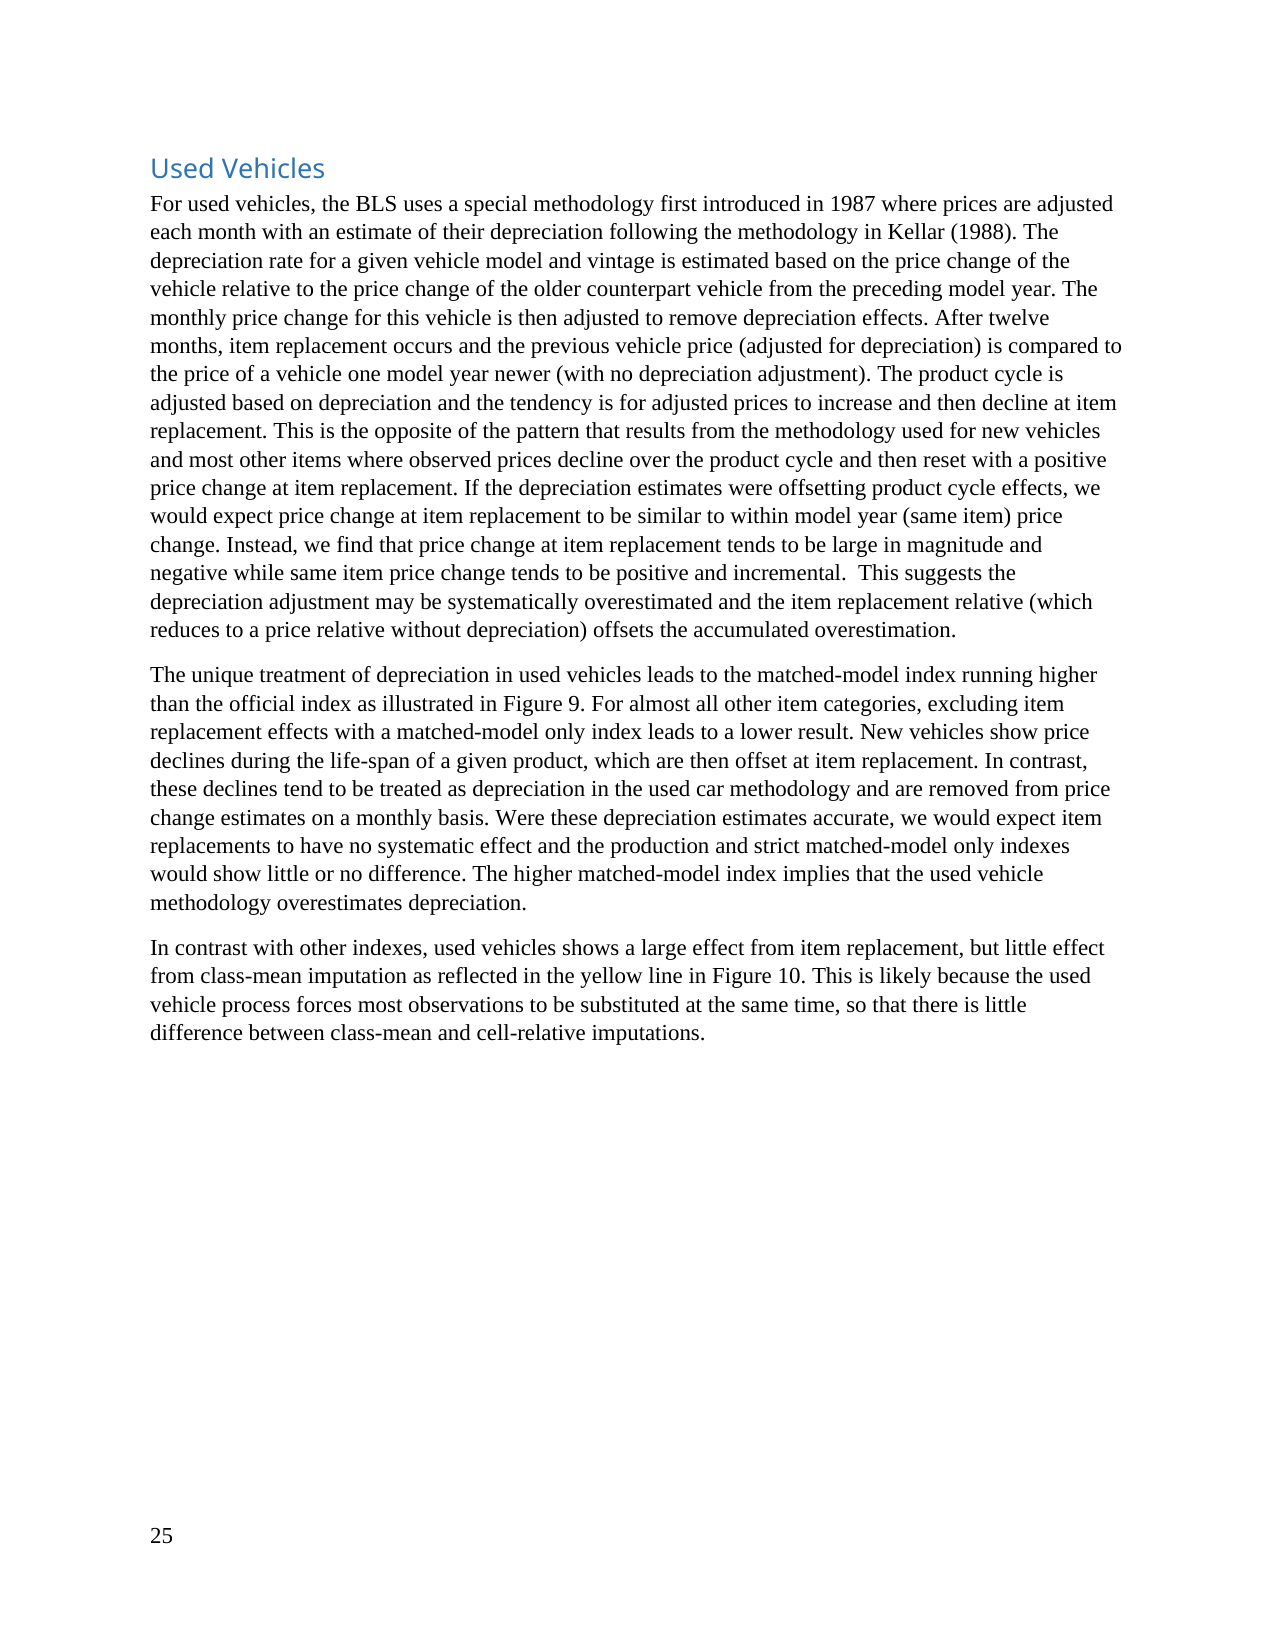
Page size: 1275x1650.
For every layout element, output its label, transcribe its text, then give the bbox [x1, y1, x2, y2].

subtitle Used Vehicles [150, 150, 1125, 187]
text For used vehicles, the BLS uses a special methodology first introduced in 1987 where prices are adjusted each month with an estimate of their depreciation following the methodology in Kellar (1988). The depreciation rate for a given vehicle model and vintage is estimated based on the price change of the vehicle relative to the price change of the older counterpart vehicle from the preceding model year. The monthly price change for this vehicle is then adjusted to remove depreciation effects. After twelve months, item replacement occurs and the previous vehicle price (adjusted for depreciation) is compared to the price of a vehicle one model year newer (with no depreciation adjustment). The product cycle is adjusted based on depreciation and the tendency is for adjusted prices to increase and then decline at item replacement. This is the opposite of the pattern that results from the methodology used for new vehicles and most other items where observed prices decline over the product cycle and then reset with a positive price change at item replacement. If the depreciation estimates were offsetting product cycle effects, we would expect price change at item replacement to be similar to within model year (same item) price change. Instead, we find that price change at item replacement tends to be large in magnitude and negative while same item price change tends to be positive and incremental. This suggests the depreciation adjustment may be systematically overestimated and the item replacement relative (which reduces to a price relative without depreciation) offsets the accumulated overestimation. [150, 190, 1125, 643]
text The unique treatment of depreciation in used vehicles leads to the matched-model index running higher than the official index as illustrated in Figure 9. For almost all other item categories, excluding item replacement effects with a matched-model only index leads to a lower result. New vehicles show price declines during the life-span of a given product, which are then offset at item replacement. In contrast, these declines tend to be treated as depreciation in the used car methodology and are removed from price change estimates on a monthly basis. Were these depreciation estimates accurate, we would expect item replacements to have no systematic effect and the production and strict matched-model only indexes would show little or no difference. The higher matched-model index implies that the used vehicle methodology overestimates depreciation. [150, 661, 1125, 915]
text In contrast with other indexes, used vehicles shows a large effect from item replacement, but little effect from class-mean imputation as reflected in the yellow line in Figure 10. This is likely because the used vehicle process forces most observations to be substituted at the same time, so that there is little difference between class-mean and cell-relative imputations. [150, 934, 1125, 1046]
